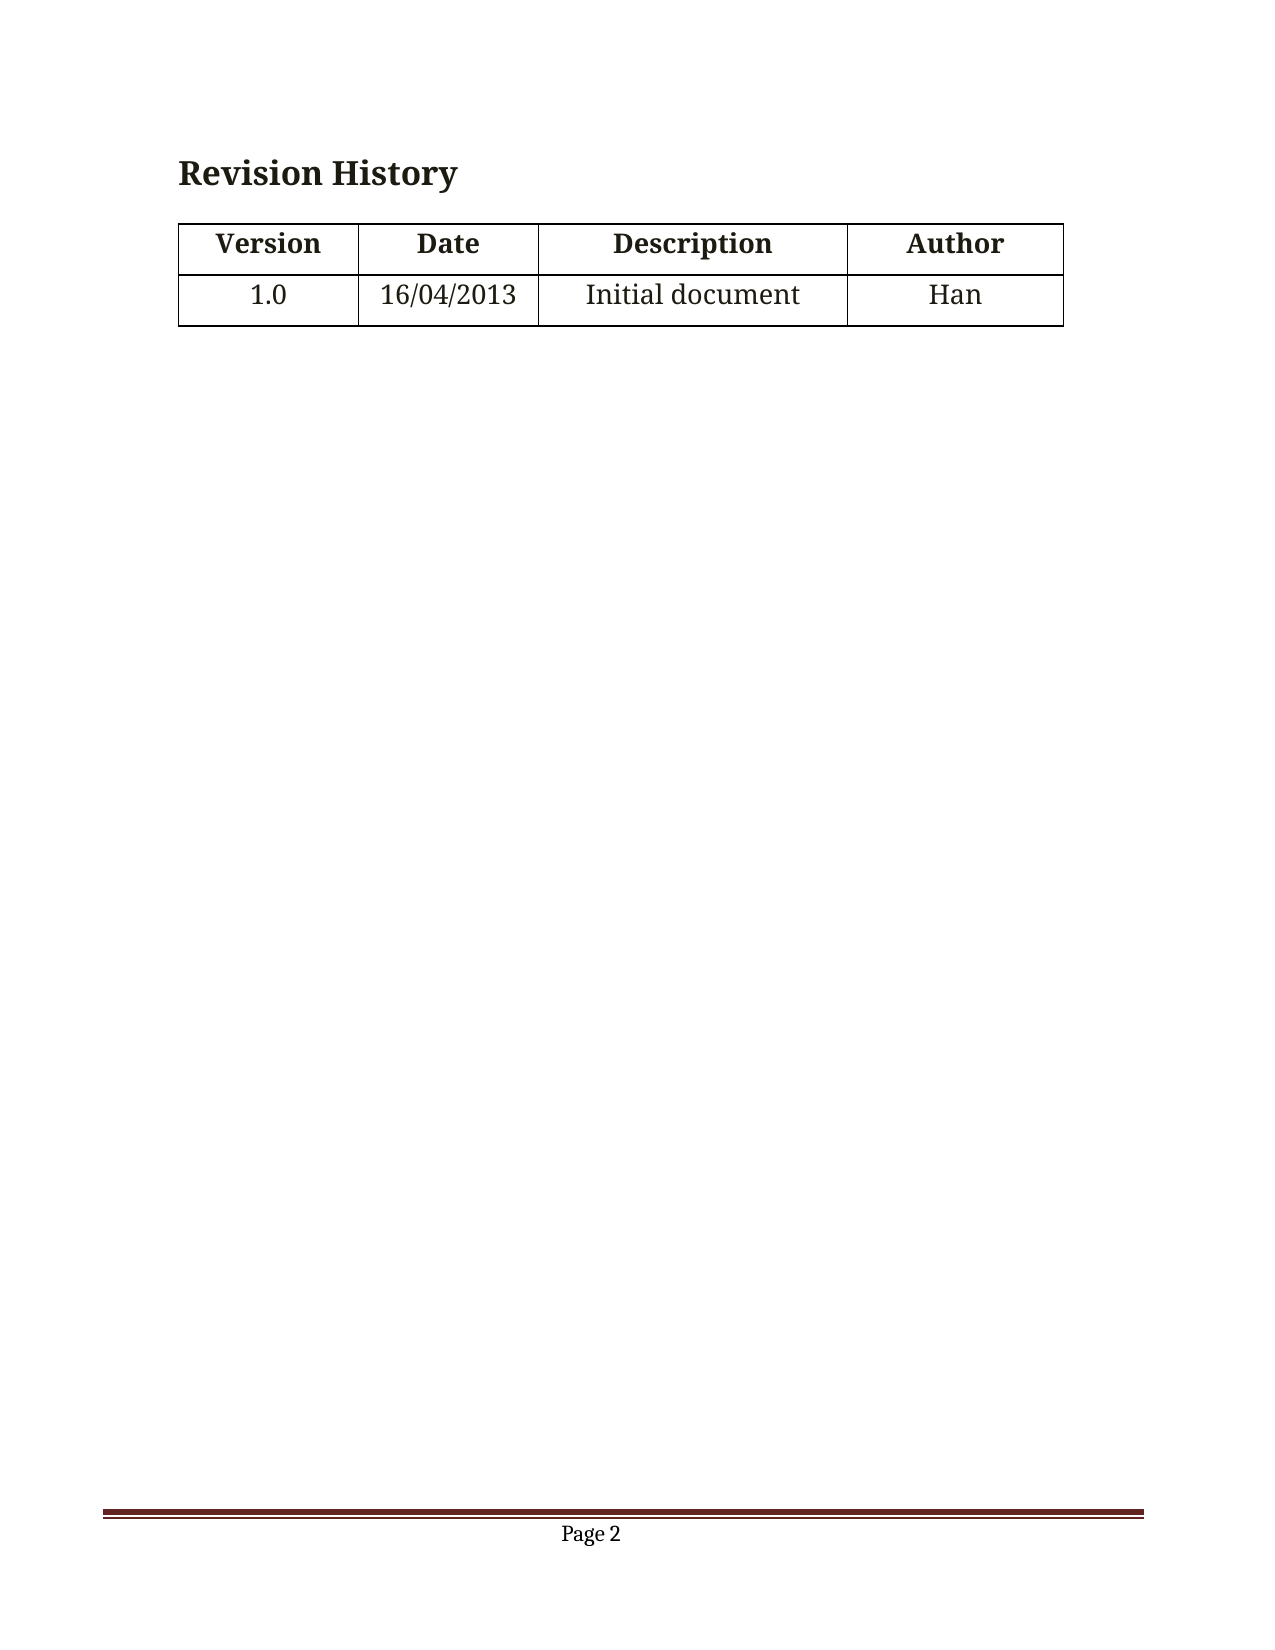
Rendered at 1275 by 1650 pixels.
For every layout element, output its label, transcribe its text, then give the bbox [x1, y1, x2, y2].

text Revision History [178, 150, 1144, 195]
table_cell 16/04/2013 [359, 276, 538, 325]
table_cell Initial document [539, 276, 847, 325]
table_header Author [848, 225, 1063, 274]
table_header Version [179, 225, 358, 274]
table_header Description [539, 225, 847, 274]
table_cell 1.0 [179, 276, 358, 325]
table_header Date [359, 225, 538, 274]
table_cell Han [848, 276, 1063, 325]
